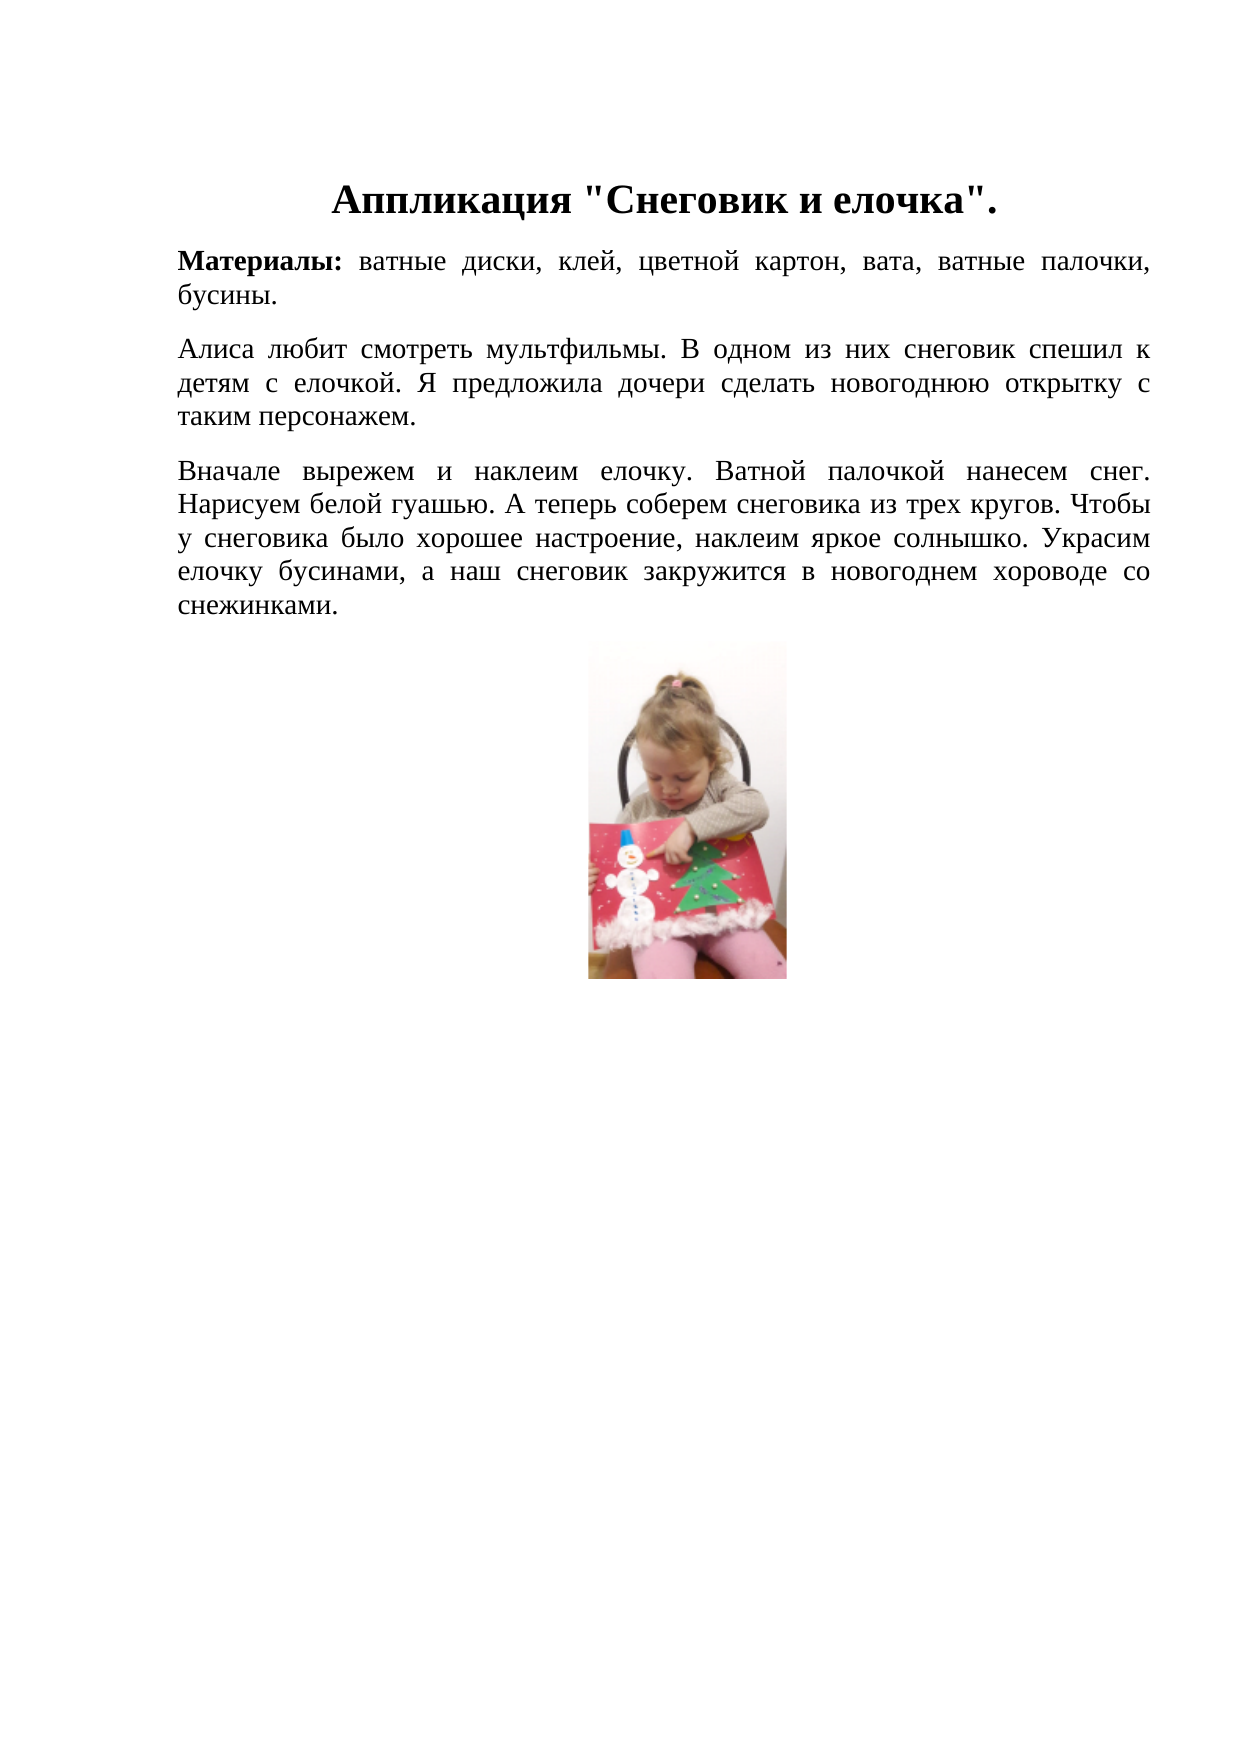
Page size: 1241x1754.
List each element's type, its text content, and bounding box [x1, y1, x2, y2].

text Вначале вырежем и наклеим елочку. Ватной палочкой нанесем снег. Нарисуем белой гуашью. А теперь соберем снеговика из трех кругов. Чтобы у снеговика было хорошее настроение, наклеим яркое солнышко. Украсим елочку бусинами, а наш снеговик закружится в новогоднем хороводе со снежинками. [177, 453, 1152, 620]
picture [588, 641, 787, 979]
text Материалы: ватные диски, клей, цветной картон, вата, ватные палочки, бусины. [177, 243, 1152, 310]
text Алиса любит смотреть мультфильмы. В одном из них снеговик спешил к детям с елочкой. Я предложила дочери сделать новогоднюю открытку с таким персонажем. [177, 331, 1152, 432]
text Аппликация "Снеговик и елочка". [177, 174, 1152, 222]
